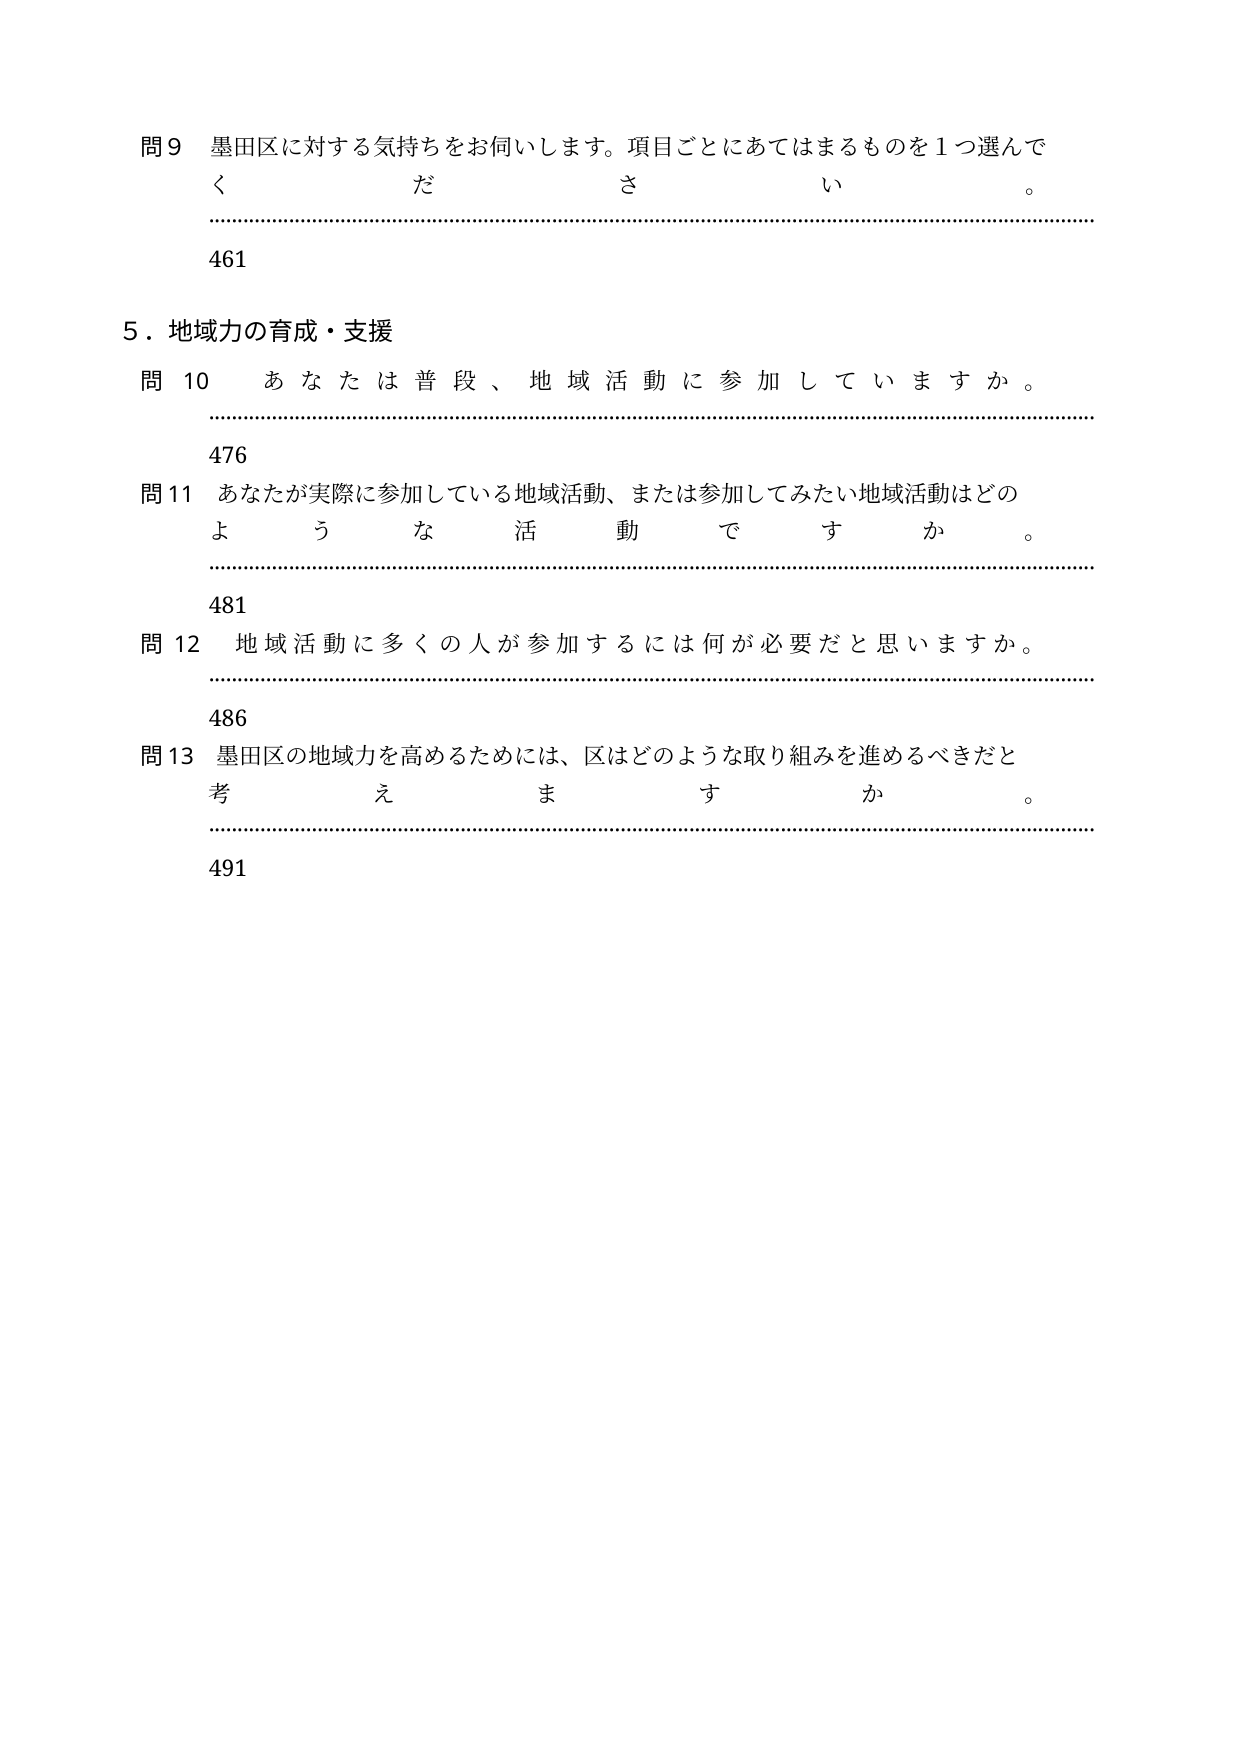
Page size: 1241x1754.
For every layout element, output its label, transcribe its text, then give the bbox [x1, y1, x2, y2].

text 問10 あなたは普段、地域活動に参加していますか。 476 [140, 361, 1048, 473]
text 問11 あなたが実際に参加している地域活動、または参加してみたい地域活動はどの ような活動ですか。 481 [140, 473, 1048, 623]
text 問９ 墨田区に対する気持ちをお伺いします。項目ごとにあてはまるものを１つ選んでください。 461 [140, 127, 1048, 277]
text ５．地域力の育成・支援 [118, 311, 1122, 348]
text 問13 墨田区の地域力を高めるためには、区はどのような取り組みを進めるべきだと 考えますか。 491 [140, 736, 1048, 886]
text 問12 地域活動に多くの人が参加するには何が必要だと思いますか。 486 [140, 623, 1048, 736]
